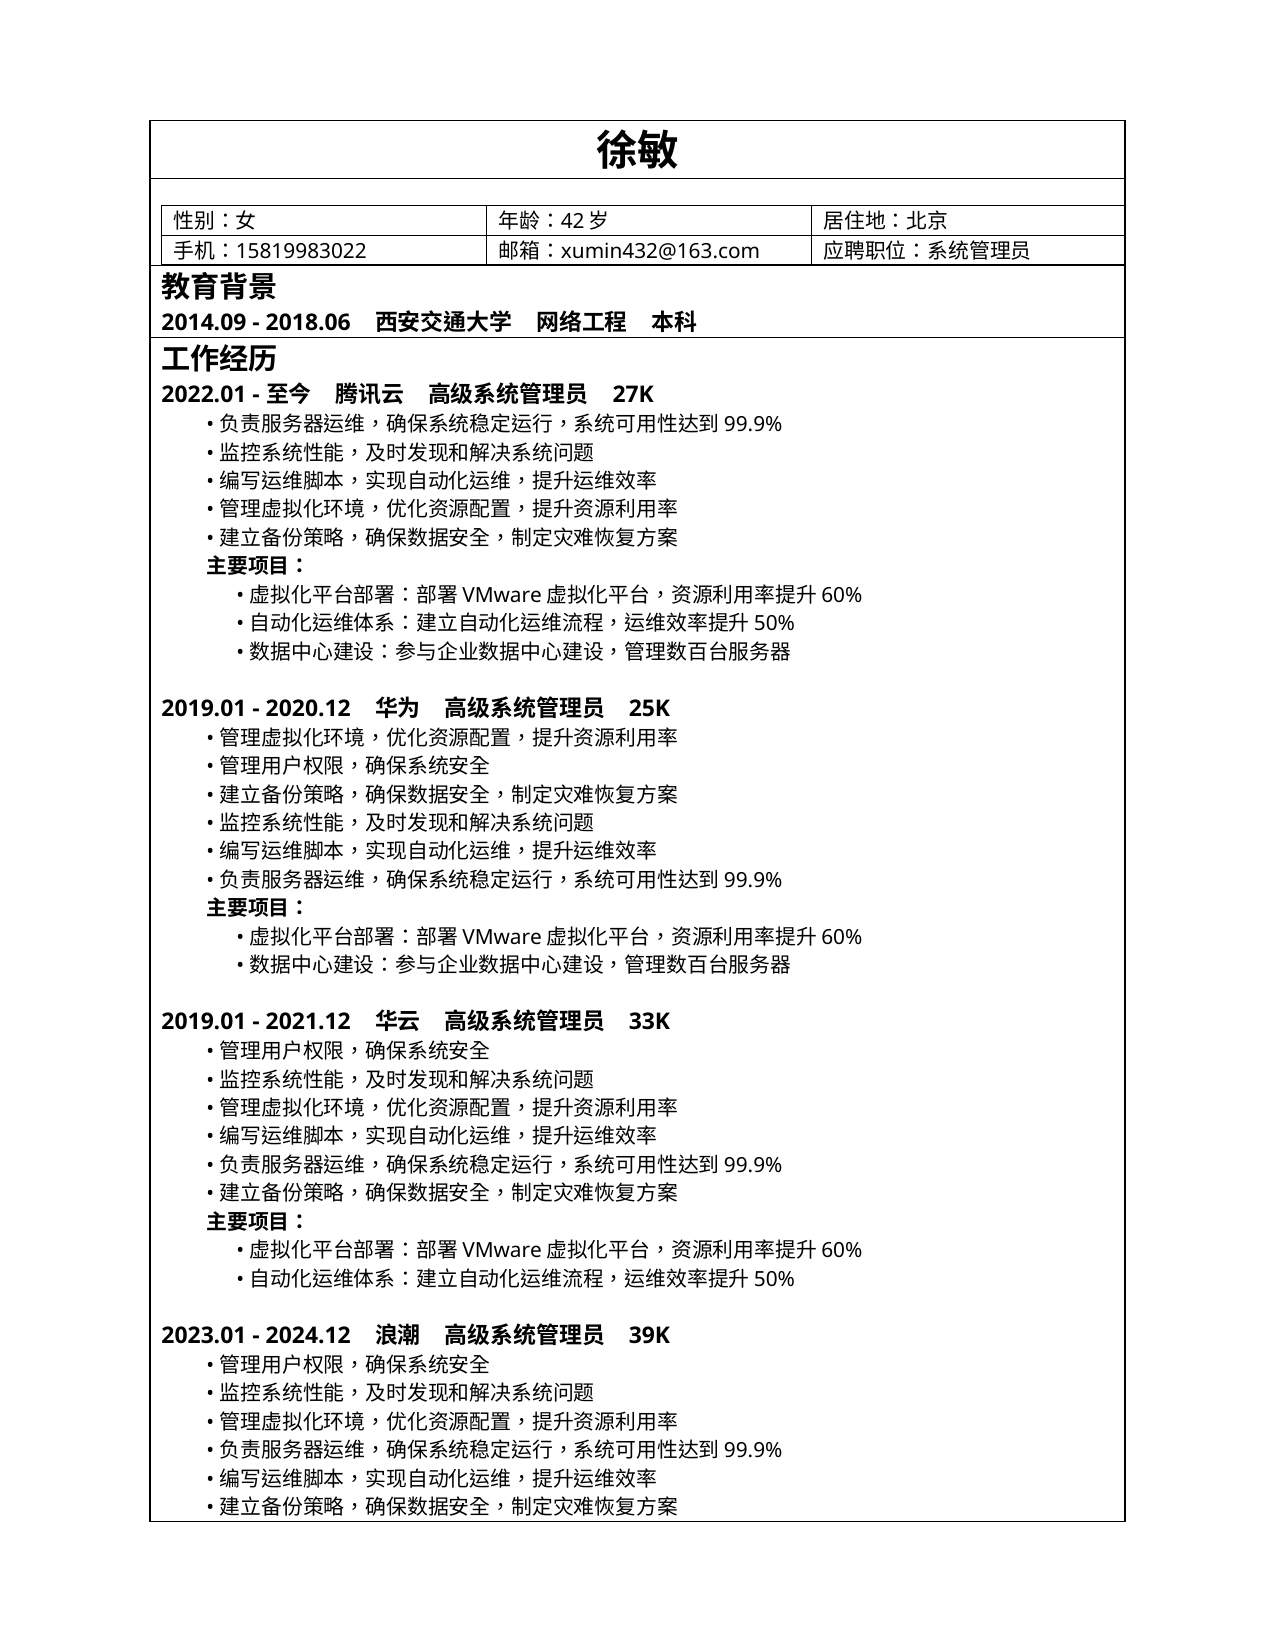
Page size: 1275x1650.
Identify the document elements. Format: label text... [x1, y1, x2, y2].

table_cell 教育背景 2014.09 - 2018.06 西安交通大学 网络工程 本科 [151, 266, 1124, 337]
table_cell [151, 338, 1124, 1521]
table_header 徐敏 [151, 121, 1124, 178]
table_cell [151, 179, 1124, 265]
